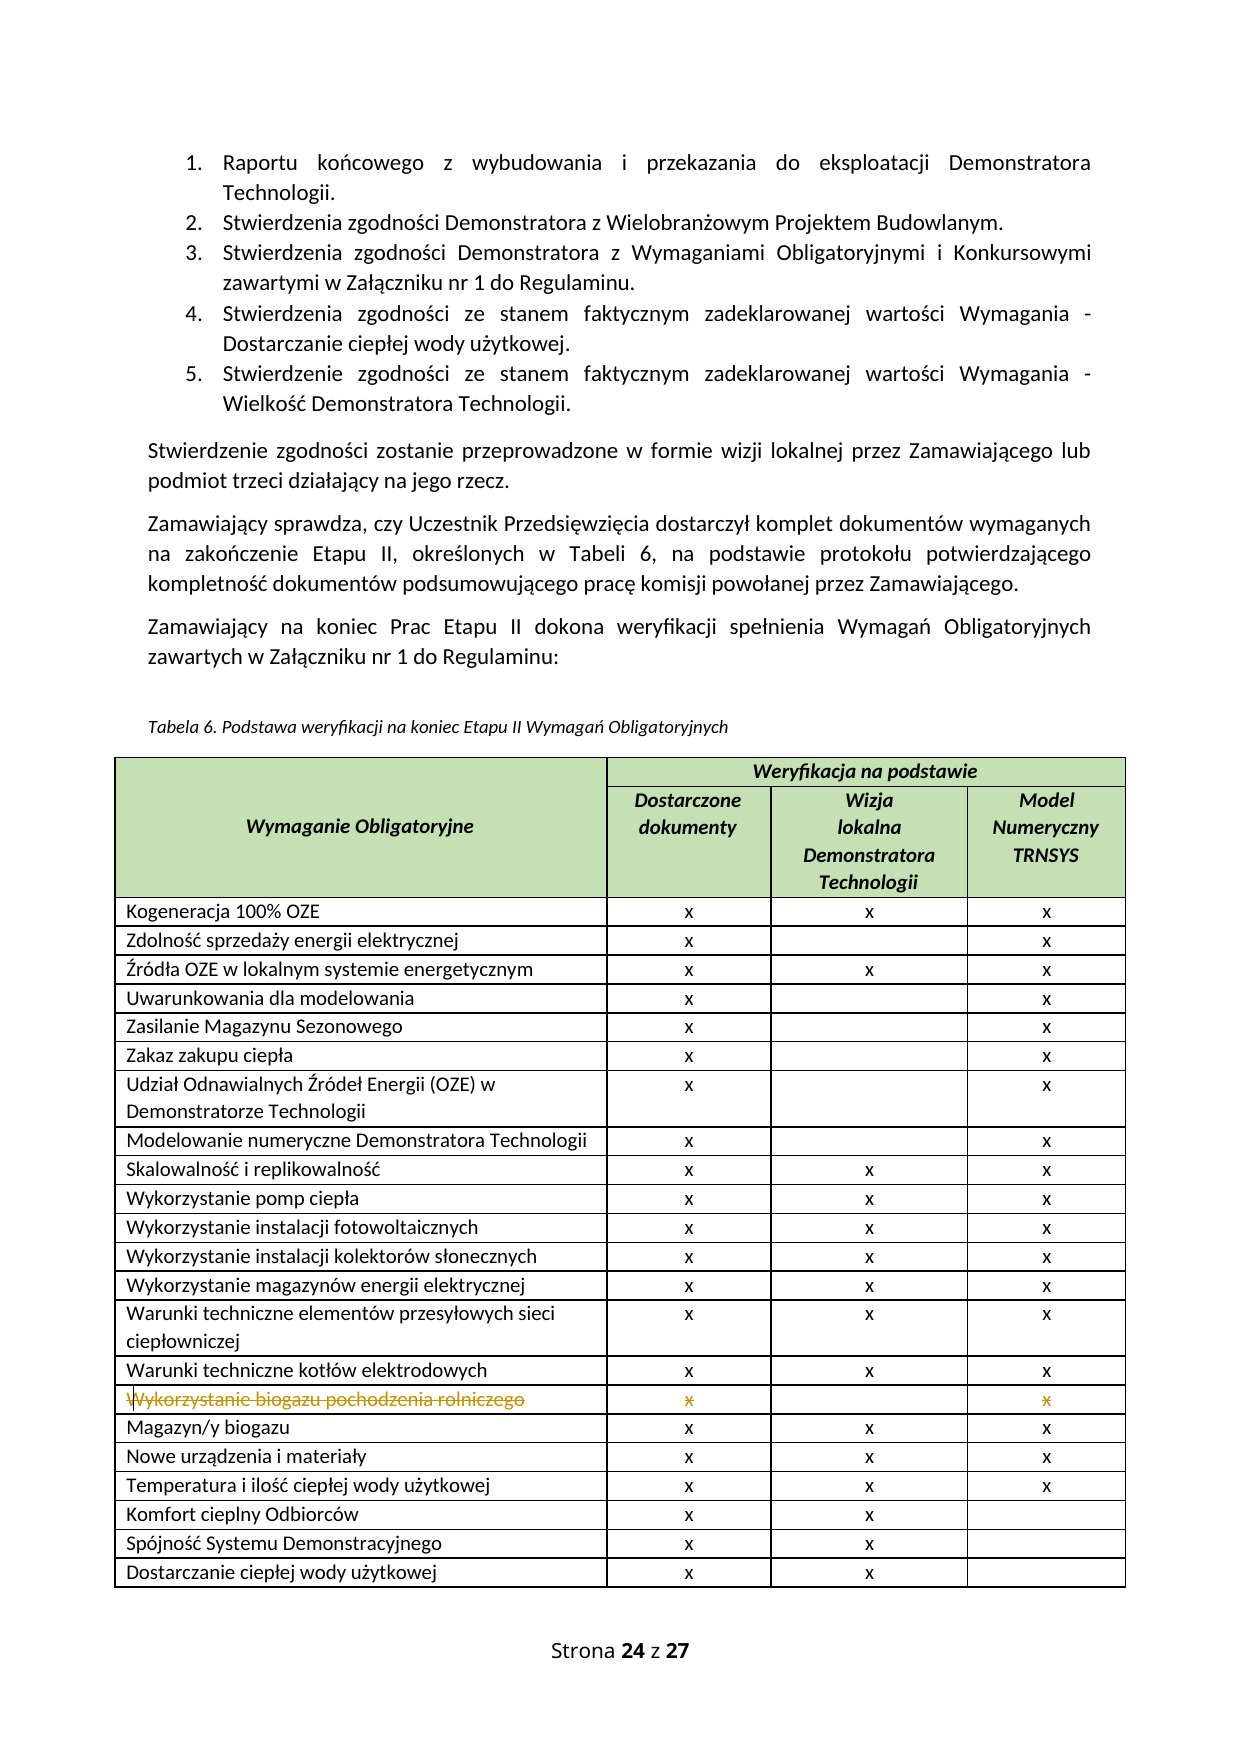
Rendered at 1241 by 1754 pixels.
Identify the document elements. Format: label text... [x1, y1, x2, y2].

table_cell [772, 1128, 967, 1155]
table_cell x [608, 1530, 770, 1557]
text Zamawiający na koniec Prac Etapu II dokona weryfikacji spełnienia Wymagań Obligatoryjnych zawartych w Załączniku nr 1 do Regulaminu: [148, 612, 1093, 670]
table_cell x [968, 985, 1125, 1012]
table_cell x [608, 1185, 770, 1212]
table_cell [772, 1042, 967, 1070]
table_cell x [608, 1272, 770, 1299]
table_cell Źródła OZE w lokalnym systemie energetycznym [116, 956, 606, 983]
table_cell Model Numeryczny TRNSYS [968, 787, 1125, 897]
table_cell Zakaz zakupu ciepła [116, 1042, 606, 1070]
table_cell [772, 1014, 967, 1041]
list Stwierdzenia zgodności Demonstratora z Wielobranżowym Projektem Budowlanym. [185, 208, 1093, 236]
table_cell x [772, 1185, 967, 1212]
table_cell x [772, 1214, 967, 1241]
table_cell x [608, 1128, 770, 1155]
table_cell x [968, 1272, 1125, 1299]
table_cell [772, 1386, 967, 1413]
table_cell x [772, 1415, 967, 1442]
table_cell x [968, 1042, 1125, 1070]
table_cell Zasilanie Magazynu Sezonowego [116, 1014, 606, 1041]
table_cell Zdolność sprzedaży energii elektrycznej [116, 927, 606, 954]
table_cell Komfort cieplny Odbiorców [116, 1501, 606, 1528]
table_cell x [608, 956, 770, 983]
table_cell x [968, 1185, 1125, 1212]
list Stwierdzenia zgodności ze stanem faktycznym zadeklarowanej wartości Wymagania - Dostarczanie ciepłej wody użytkowej. [185, 299, 1093, 357]
table_cell x [772, 1530, 967, 1557]
table_header Weryfikacja na podstawie [608, 758, 1125, 786]
table_cell x [772, 1357, 967, 1384]
table_cell x [608, 1559, 770, 1586]
table_cell [772, 927, 967, 954]
table_cell x [608, 1472, 770, 1499]
table_cell [968, 1530, 1125, 1557]
table_cell x [772, 1472, 967, 1499]
table_cell Spójność Systemu Demonstracyjnego [116, 1530, 606, 1557]
table_cell x [772, 1243, 967, 1270]
table_cell x [608, 1214, 770, 1241]
table_cell Kogeneracja 100% OZE [116, 898, 606, 925]
table_cell Uwarunkowania dla modelowania [116, 985, 606, 1012]
table_cell [772, 985, 967, 1012]
table_cell Wykorzystanie instalacji kolektorów słonecznych [116, 1243, 606, 1270]
text Tabela 6. Podstawa weryfikacji na koniec Etapu II Wymagań Obligatoryjnych [148, 715, 1093, 738]
list Raportu końcowego z wybudowania i przekazania do eksploatacji Demonstratora Technologii. [185, 148, 1093, 206]
table_cell x [608, 1357, 770, 1384]
table_cell Dostarczone dokumenty [608, 787, 770, 897]
table_cell x [608, 985, 770, 1012]
table_cell x [968, 1214, 1125, 1241]
table_cell x [608, 1501, 770, 1528]
table_cell x [608, 1014, 770, 1041]
table_cell Modelowanie numeryczne Demonstratora Technologii [116, 1128, 606, 1155]
table_cell Dostarczanie ciepłej wody użytkowej [116, 1559, 606, 1586]
table_cell x [608, 1415, 770, 1442]
table_cell [968, 1559, 1125, 1586]
table_cell x [772, 1272, 967, 1299]
table_cell [968, 1501, 1125, 1528]
table_cell x [608, 1443, 770, 1471]
table_cell Wykorzystanie pomp ciepła [116, 1185, 606, 1212]
list Stwierdzenie zgodności ze stanem faktycznym zadeklarowanej wartości Wymagania - Wielkość Demonstratora Technologii. [185, 359, 1093, 417]
text Stwierdzenie zgodności zostanie przeprowadzone w formie wizji lokalnej przez Zamawiającego lub podmiot trzeci działający na jego rzecz. [148, 436, 1093, 494]
table_cell x [968, 927, 1125, 954]
table_cell x [968, 956, 1125, 983]
text Zamawiający sprawdza, czy Uczestnik Przedsięwzięcia dostarczył komplet dokumentów wymaganych na zakończenie Etapu II, określonych w Tabeli 6, na podstawie protokołu potwierdzającego kompletność dokumentów podsumowującego pracę komisji powołanej przez Zamawiającego. [148, 509, 1093, 597]
table_cell x [968, 1128, 1125, 1155]
table_cell x [968, 1156, 1125, 1184]
table_cell x [608, 1301, 770, 1355]
list Stwierdzenia zgodności Demonstratora z Wymaganiami Obligatoryjnymi i Konkursowymi zawartymi w Załączniku nr 1 do Regulaminu. [185, 238, 1093, 296]
table_cell x [608, 1042, 770, 1070]
table_cell x [608, 1243, 770, 1270]
table_cell Nowe urządzenia i materiały [116, 1443, 606, 1471]
table_cell Wizja lokalna Demonstratora Technologii [772, 787, 967, 897]
table_cell x [968, 1443, 1125, 1471]
table_cell x [968, 1071, 1125, 1126]
table_cell Wykorzystanie magazynów energii elektrycznej [116, 1272, 606, 1299]
table_cell x [772, 1156, 967, 1184]
table_cell x [772, 1559, 967, 1586]
table_cell x [608, 1156, 770, 1184]
table_cell x [968, 898, 1125, 925]
table_cell x [608, 927, 770, 954]
table_cell Udział Odnawialnych Źródeł Energii (OZE) w Demonstratorze Technologii [116, 1071, 606, 1126]
table_cell x [772, 1443, 967, 1471]
table_cell Temperatura i ilość ciepłej wody użytkowej [116, 1472, 606, 1499]
table_cell x [608, 1071, 770, 1126]
table_cell [772, 1071, 967, 1126]
table_header Wymaganie Obligatoryjne [116, 758, 606, 897]
table_cell x [772, 1301, 967, 1355]
table_cell Warunki techniczne elementów przesyłowych sieci ciepłowniczej [116, 1301, 606, 1355]
table_cell x [968, 1472, 1125, 1499]
table_cell x [772, 1501, 967, 1528]
table_cell x [772, 898, 967, 925]
table_cell x [968, 1243, 1125, 1270]
table_cell [968, 1386, 1125, 1413]
table_cell x [968, 1415, 1125, 1442]
table_cell x [968, 1014, 1125, 1041]
table_cell Wykorzystanie instalacji fotowoltaicznych [116, 1214, 606, 1241]
table_cell Warunki techniczne kotłów elektrodowych [116, 1357, 606, 1384]
table_cell Magazyn/y biogazu [116, 1415, 606, 1442]
table_cell x [608, 898, 770, 925]
table_cell x [968, 1357, 1125, 1384]
table_cell Skalowalność i replikowalność [116, 1156, 606, 1184]
table_cell x [772, 956, 967, 983]
table_cell x [968, 1301, 1125, 1355]
table_cell [116, 1386, 606, 1413]
table_cell [608, 1386, 770, 1413]
